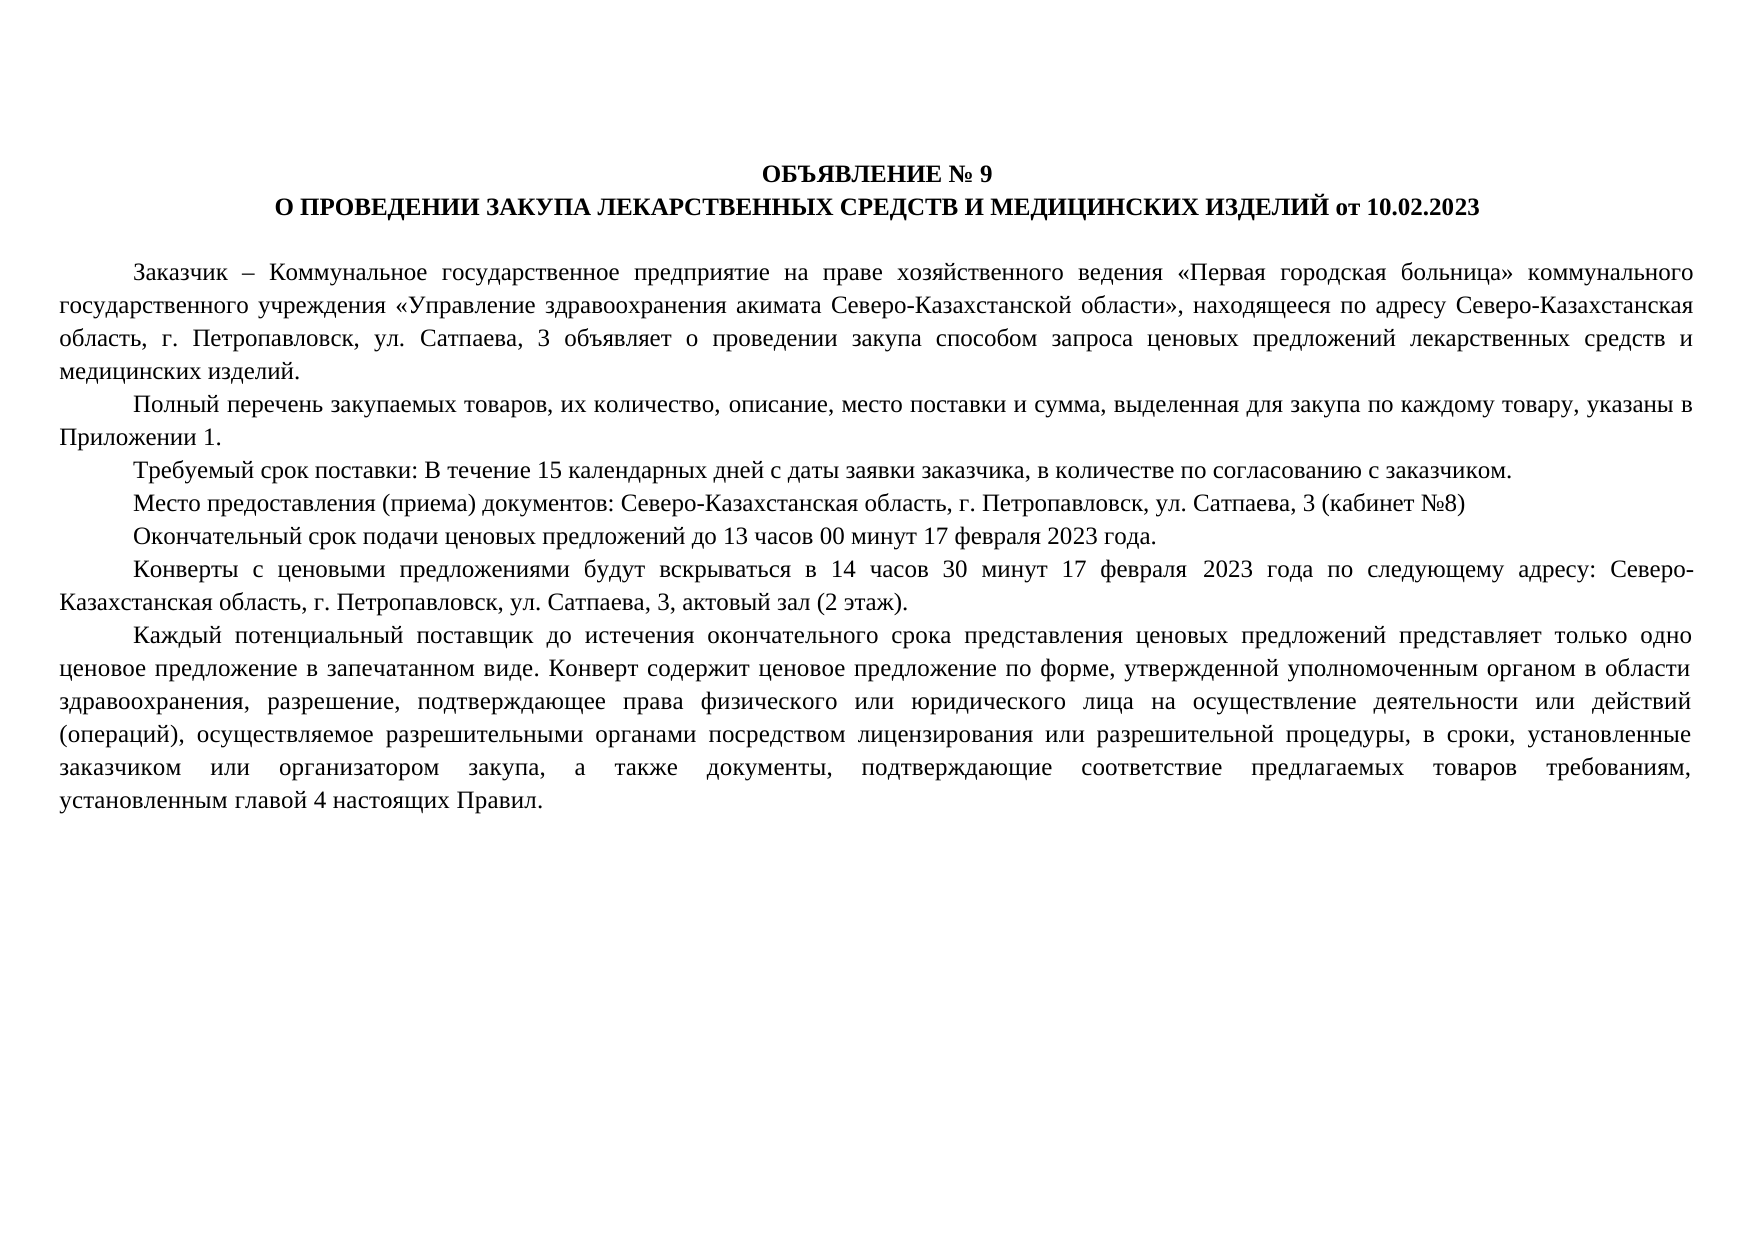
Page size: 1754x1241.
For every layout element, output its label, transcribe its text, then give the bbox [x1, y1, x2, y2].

text Каждый потенциальный поставщик до истечения окончательного срока представления ценовых предложений представляет только одно ценовое предложение в запечатанном виде. Конверт содержит ценовое предложение по форме, утвержденной уполномоченным органом в области здравоохранения, разрешение, подтверждающее права физического или юридического лица на осуществление деятельности или действий (операций), осуществляемое разрешительными органами посредством лицензирования или разрешительной процедуры, в сроки, установленные заказчиком или организатором закупа, а также документы, подтверждающие соответствие предлагаемых товаров требованиям, установленным главой 4 настоящих Правил. [59, 781, 1695, 814]
text Заказчик – Коммунальное государственное предприятие на праве хозяйственного ведения «Первая городская больница» коммунального государственного учреждения «Управление здравоохранения акимата Северо-Казахстанской области», находящееся по адресу Северо-Казахстанская область, г. Петропавловск, ул. Сатпаева, 3 объявляет о проведении закупа способом запроса ценовых предложений лекарственных средств и медицинских изделий. [59, 257, 1695, 385]
text Конверты с ценовыми предложениями будут вскрываться в 14 часов 30 минут 17 февраля 2023 года по следующему адресу: Северо-Казахстанская область, г. Петропавловск, ул. Сатпаева, 3, актовый зал (2 этаж). [59, 554, 1695, 616]
text Каждый потенциальный поставщик до истечения окончательного срока представления ценовых предложений представляет только одно ценовое предложение в запечатанном виде. Конверт содержит ценовое предложение по форме, утвержденной уполномоченным органом в области здравоохранения, разрешение, подтверждающее права физического или юридического лица на осуществление деятельности или действий (операций), осуществляемое разрешительными органами посредством лицензирования или разрешительной процедуры, в сроки, установленные заказчиком или организатором закупа, а также документы, подтверждающие соответствие предлагаемых товаров требованиям, установленным главой 4 настоящих Правил. [59, 620, 1695, 654]
text Требуемый срок поставки: В течение 15 календарных дней с даты заявки заказчика, в количестве по согласованию с заказчиком. [59, 455, 1695, 484]
text Окончательный срок подачи ценовых предложений до 13 часов 00 минут 17 февраля 2023 года. [59, 521, 1695, 550]
text Место предоставления (приема) документов: Северо-Казахстанская область, г. Петропавловск, ул. Сатпаева, 3 (кабинет №8) [59, 488, 1695, 517]
text О ПРОВЕДЕНИИ ЗАКУПА ЛЕКАРСТВЕННЫХ СРЕДСТВ И МЕДИЦИНСКИХ ИЗДЕЛИЙ от 10.02.2023 [59, 192, 1695, 220]
text ОБЪЯВЛЕНИЕ № 9 [59, 159, 1695, 187]
text Полный перечень закупаемых товаров, их количество, описание, место поставки и сумма, выделенная для закупа по каждому товару, указаны в Приложении 1. [59, 389, 1695, 451]
